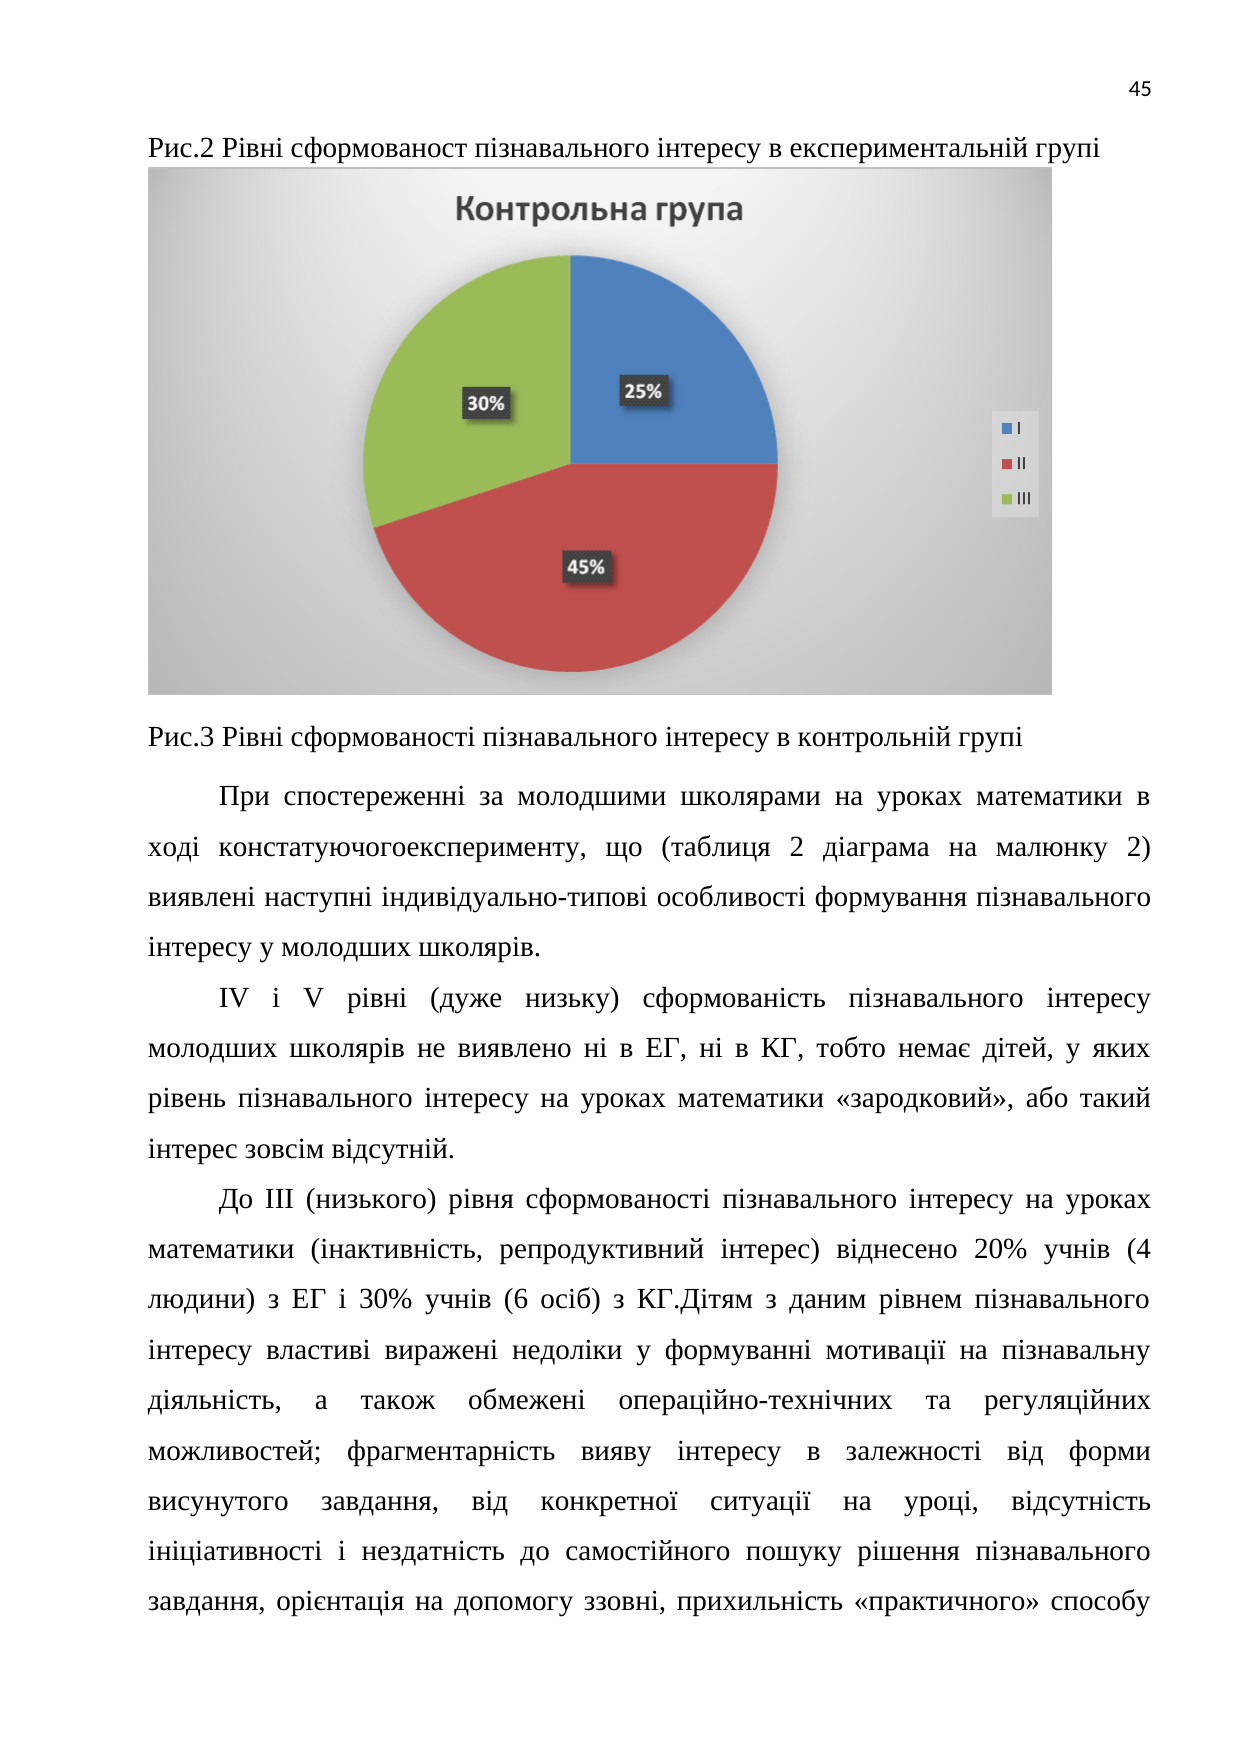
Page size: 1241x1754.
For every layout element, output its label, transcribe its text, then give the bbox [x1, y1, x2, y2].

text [148, 1181, 1152, 1617]
picture [147, 167, 1053, 695]
text IV і V рівні (дуже низьку) сформованість пізнавального інтересу молодших школярів не виявлено ні в ЕГ, ні в КГ, тобто немає дітей, у яких рівень пізнавального інтересу на уроках математики «зародковий», або такий інтерес зовсім відсутній. [148, 980, 1152, 1164]
text При спостереженні за молодшими школярами на уроках математики в ході констатуючогоексперименту, що (таблиця 2 діаграма на малюнку 2) виявлені наступні індивідуально-типові особливості формування пізнавального інтересу у молодших школярів. [148, 778, 1152, 963]
text Рис.3 Рівні сформованості пізнавального інтересу в контрольній групі [148, 719, 1152, 753]
